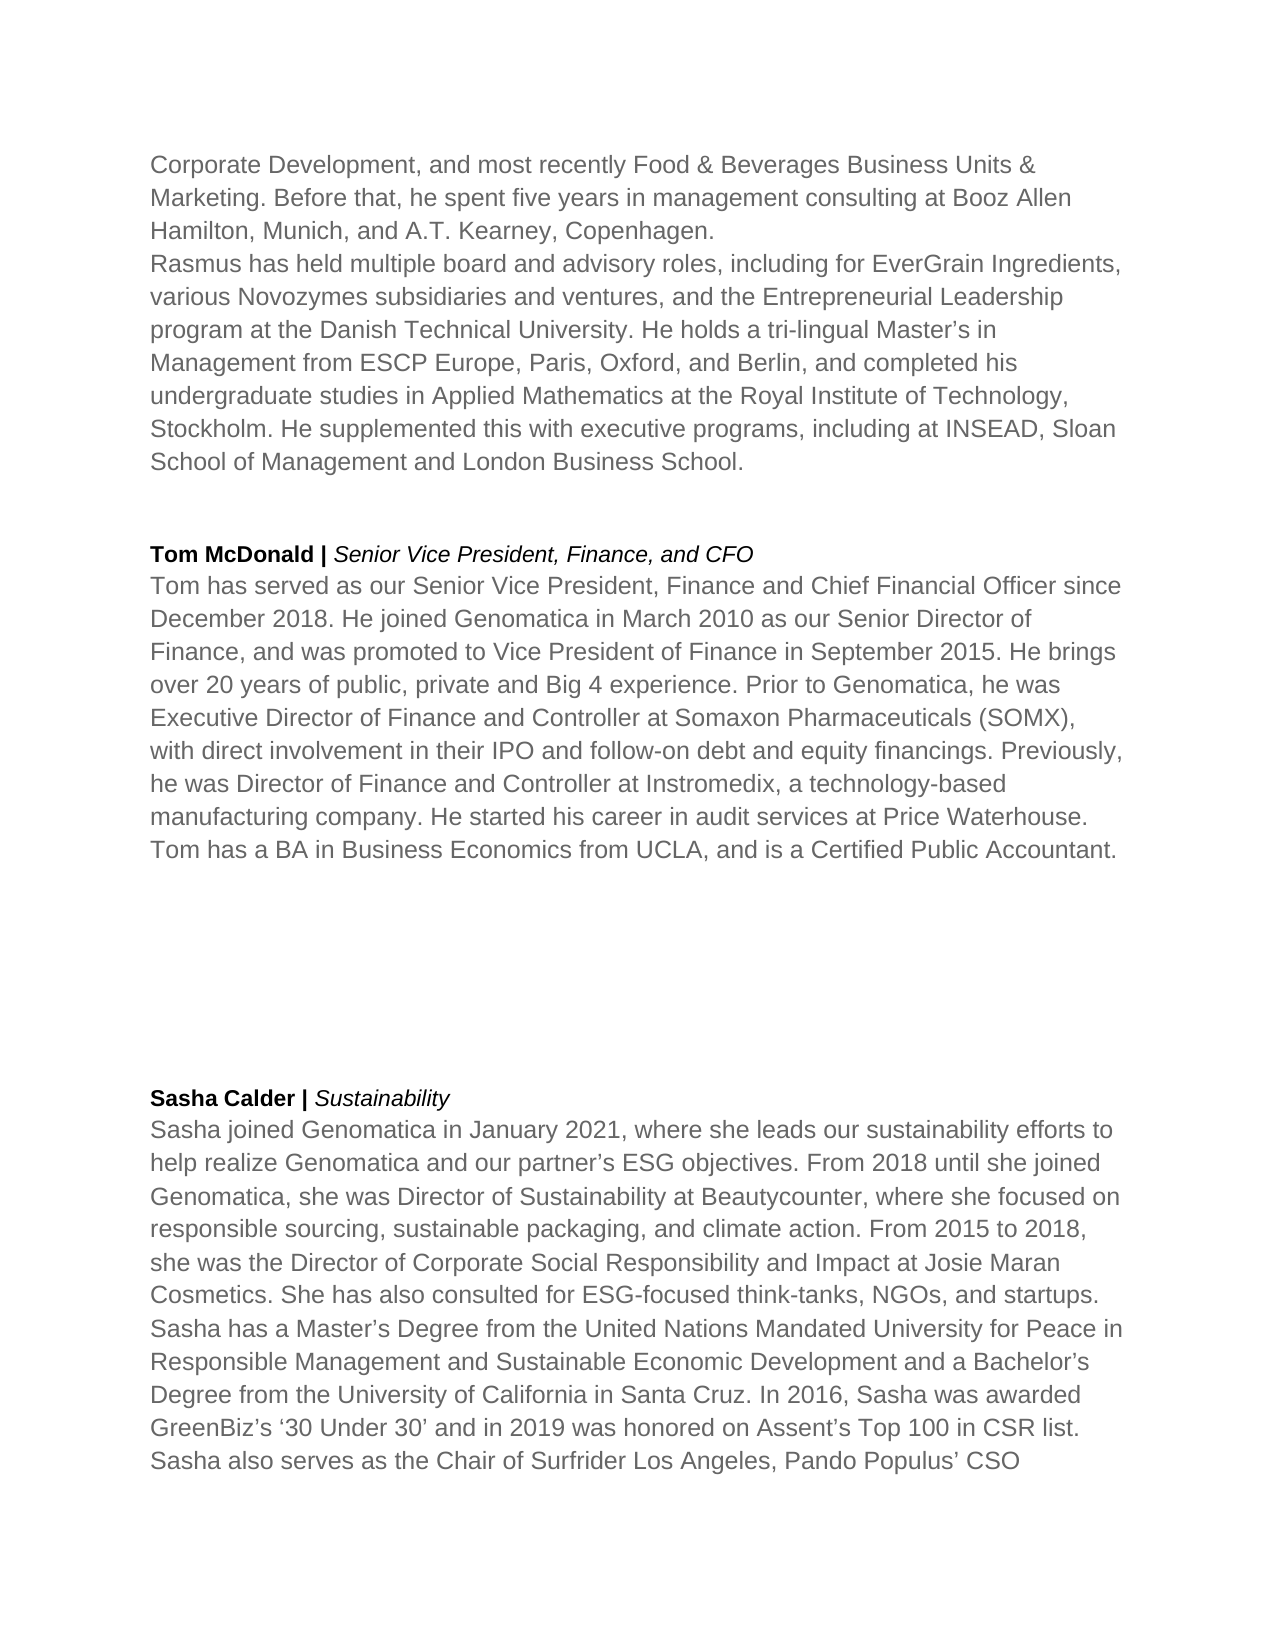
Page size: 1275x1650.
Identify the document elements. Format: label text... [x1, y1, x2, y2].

text Rasmus has held multiple board and advisory roles, including for EverGrain Ingredients, various Novozymes subsidiaries and ventures, and the Entrepreneurial Leadership program at the Danish Technical University. He holds a tri-lingual Master’s in Management from ESCP Europe, Paris, Oxford, and Berlin, and completed his undergraduate studies in Applied Mathematics at the Royal Institute of Technology, Stockholm. He supplemented this with executive programs, including at INSEAD, Sloan School of Management and London Business School. [150, 249, 1125, 476]
text Tom McDonald | Senior Vice President, Finance, and CFO [150, 541, 1125, 567]
text Tom has served as our Senior Vice President, Finance and Chief Financial Officer since December 2018. He joined Genomatica in March 2010 as our Senior Director of Finance, and was promoted to Vice President of Finance in September 2015. He brings over 20 years of public, private and Big 4 experience. Prior to Genomatica, he was Executive Director of Finance and Controller at Somaxon Pharmaceuticals (SOMX), with direct involvement in their IPO and follow-on debt and equity financings. Previously, he was Director of Finance and Controller at Instromedix, a technology-based manufacturing company. He started his career in audit services at Price Waterhouse. Tom has a BA in Business Economics from UCLA, and is a Certified Public Accountant. [150, 571, 1125, 864]
text Sasha joined Genomatica in January 2021, where she leads our sustainability efforts to help realize Genomatica and our partner’s ESG objectives. From 2018 until she joined Genomatica, she was Director of Sustainability at Beautycounter, where she focused on responsible sourcing, sustainable packaging, and climate action. From 2015 to 2018, she was the Director of Corporate Social Responsibility and Impact at Josie Maran Cosmetics. She has also consulted for ESG-focused think-tanks, NGOs, and startups. [150, 1115, 1125, 1309]
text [150, 1313, 1125, 1474]
text Sasha Calder | Sustainability [150, 1085, 1125, 1112]
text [150, 150, 1125, 245]
